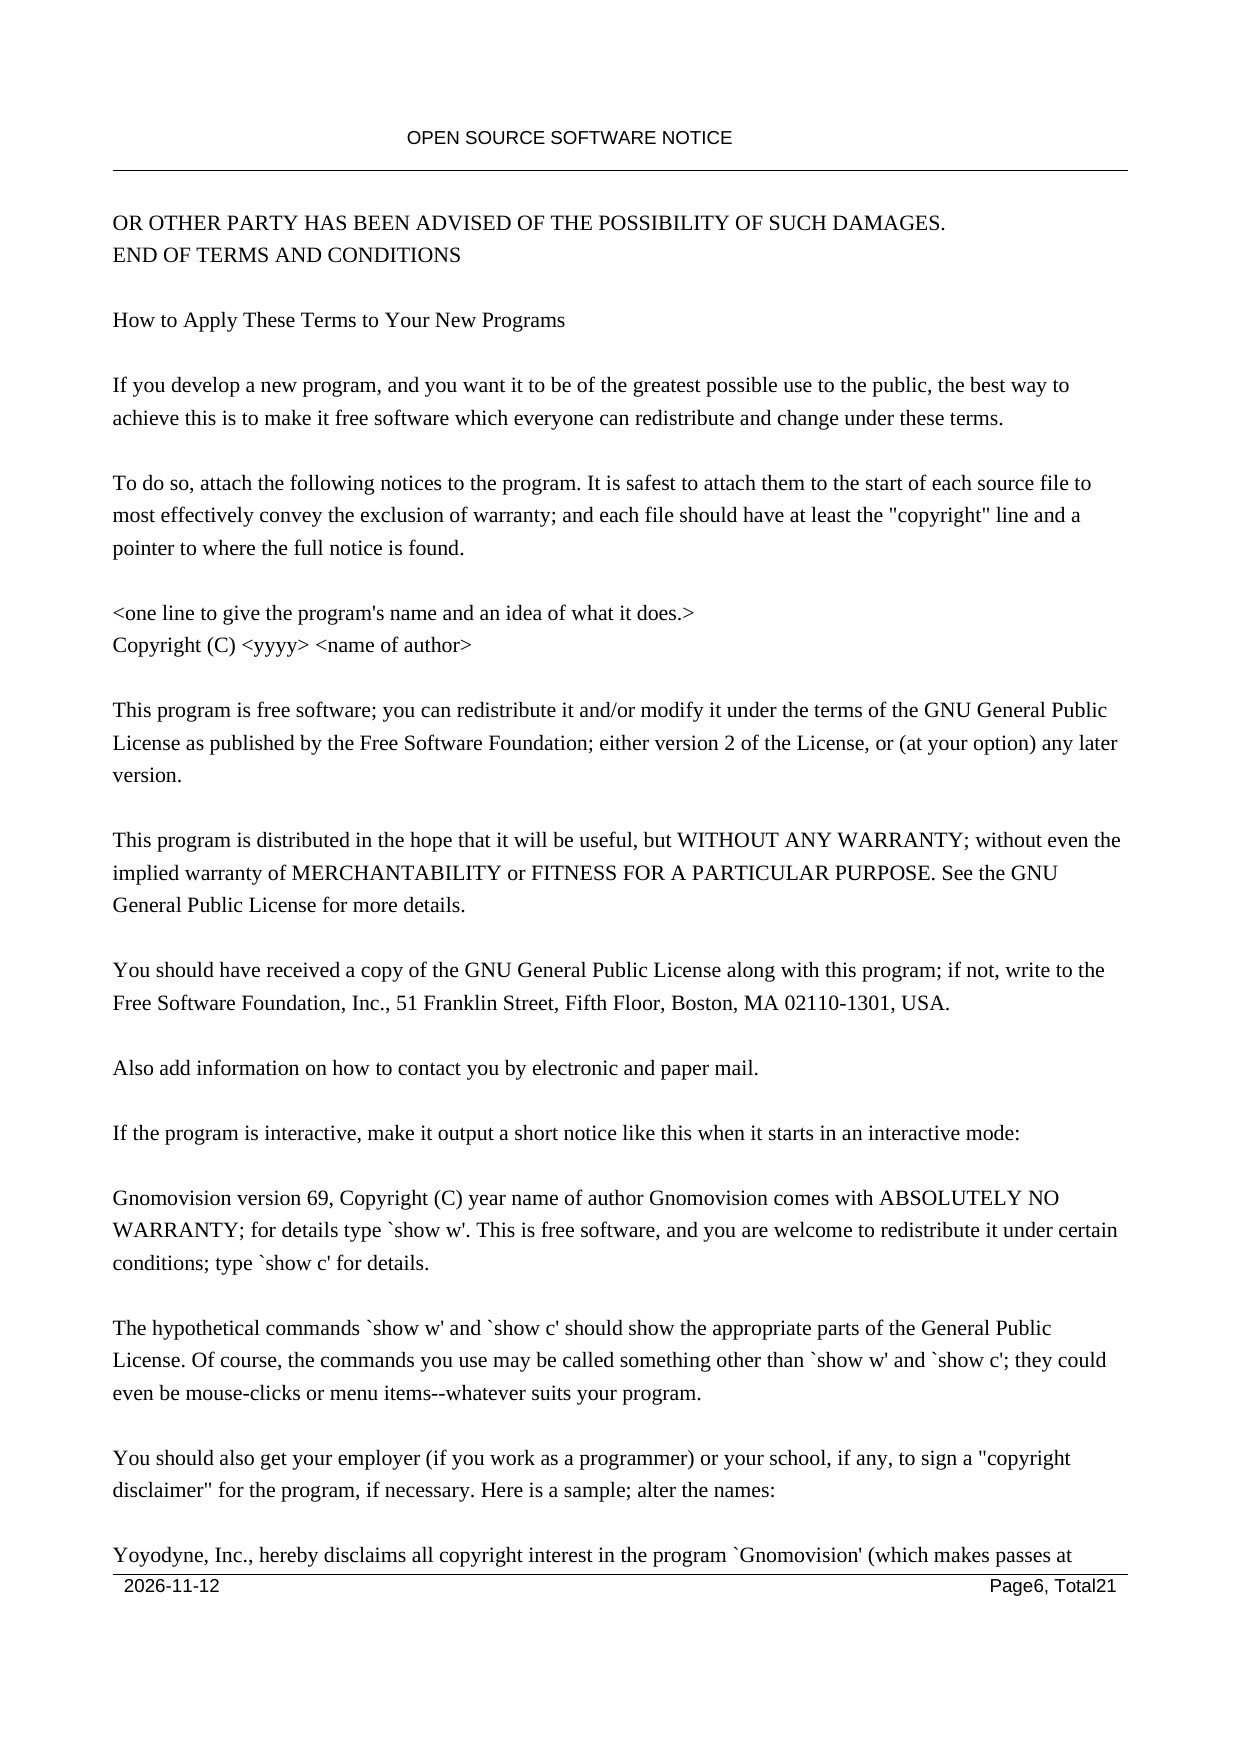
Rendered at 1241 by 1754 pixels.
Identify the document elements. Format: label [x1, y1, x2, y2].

text [112, 206, 1128, 1571]
